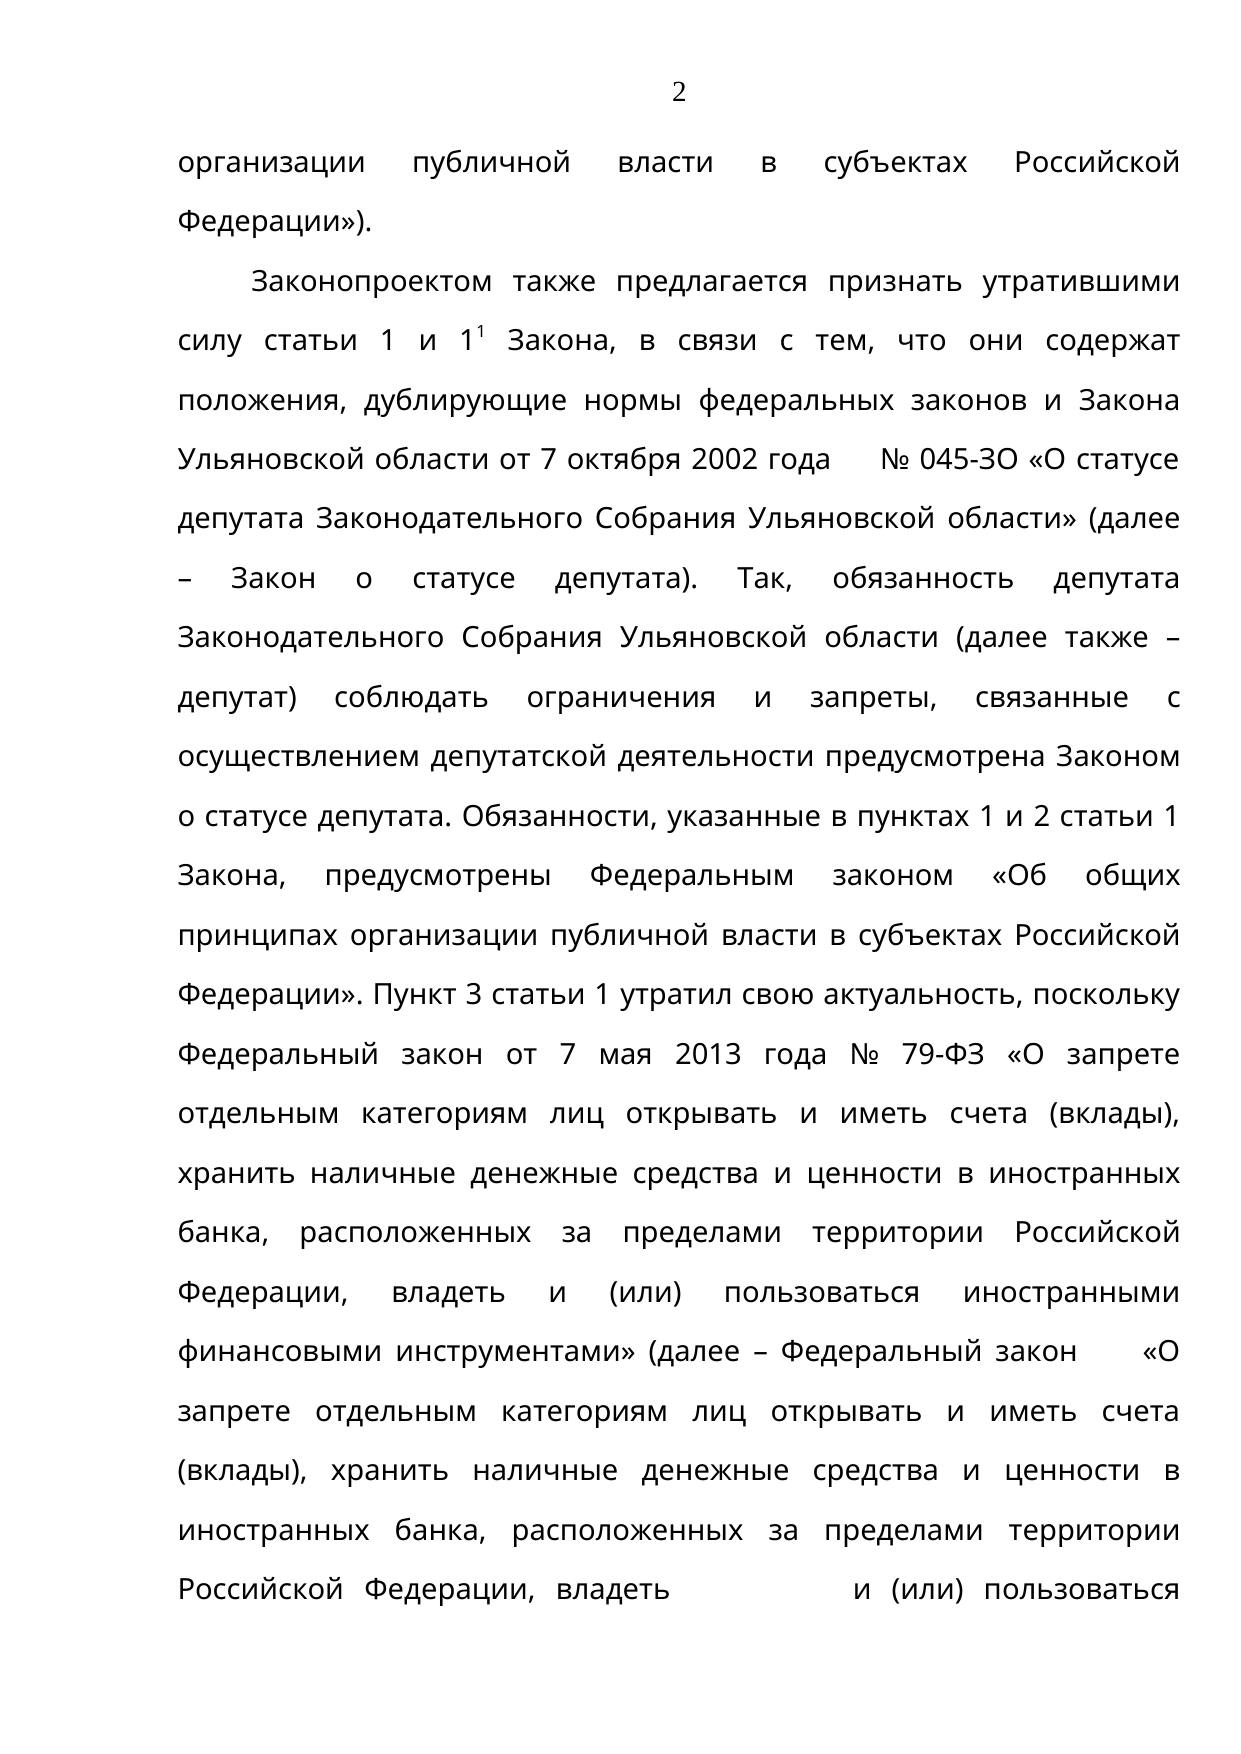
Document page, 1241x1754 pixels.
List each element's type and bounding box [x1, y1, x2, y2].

text [177, 141, 1181, 240]
text [177, 260, 1181, 1608]
